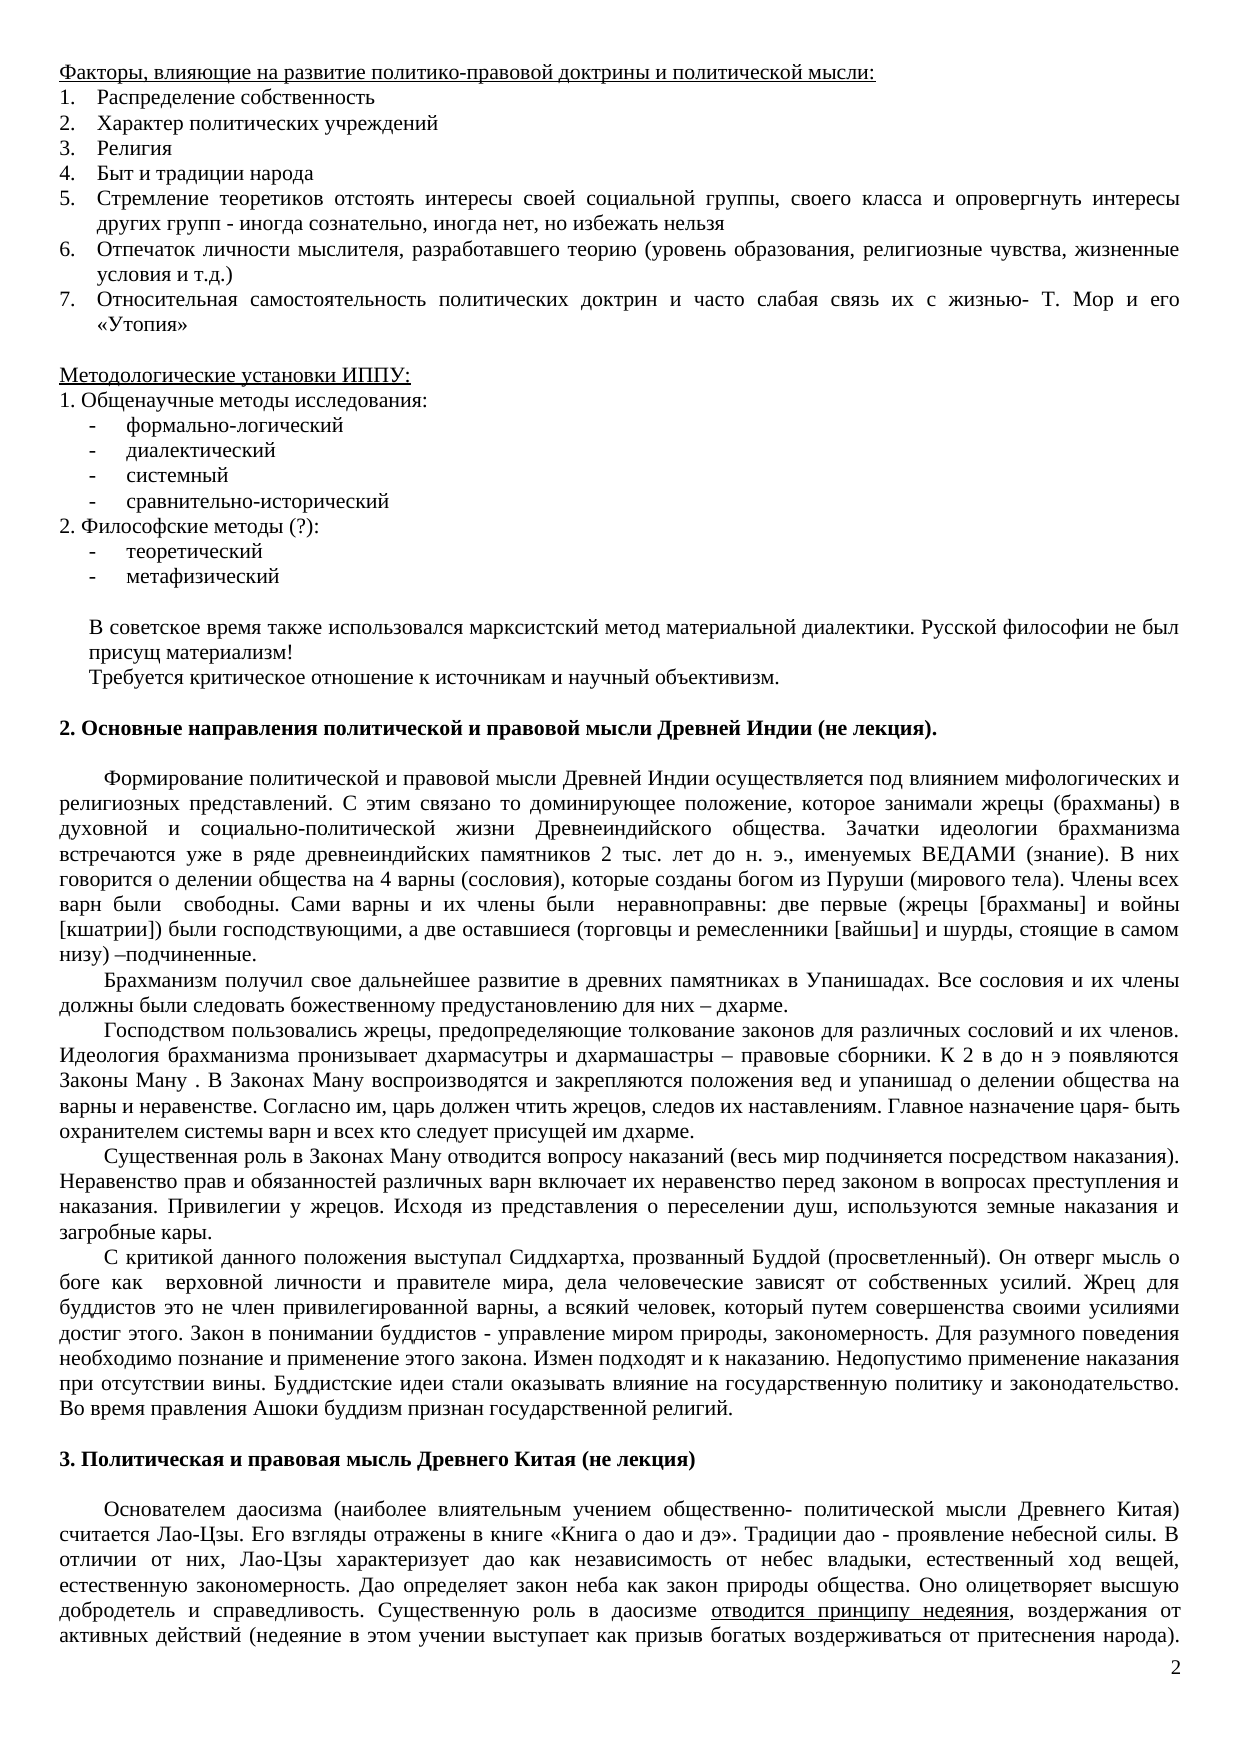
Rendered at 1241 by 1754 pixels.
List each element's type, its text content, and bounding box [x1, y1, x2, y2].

text 1. Общенаучные методы исследования: [59, 387, 1181, 412]
list Стремление теоретиков отстоять интересы своей социальной группы, своего класса и опровергнуть интересы других групп - иногда сознательно, иногда нет, но избежать нельзя [59, 185, 1181, 236]
text Факторы, влияющие на развитие политико-правовой доктрины и политической мысли: [59, 59, 1181, 84]
subtitle 2. Основные направления политической и правовой мысли Древней Индии (не лекция). [59, 714, 1181, 740]
text Брахманизм получил свое дальнейшее развитие в древних памятниках в Упанишадах. Все сословия и их члены должны были следовать божественному предустановлению для них – дхарме. [59, 967, 1181, 1017]
list Религия [59, 135, 1181, 160]
text В советское время также использовался марксистский метод материальной диалектики. Русской философии не был присущ материализм! [89, 614, 1181, 664]
text С критикой данного положения выступал Сиддхартха, прозванный Буддой (просветленный). Он отверг мысль о боге как верховной личности и правителе мира, дела человеческие зависят от собственных усилий. Жрец для буддистов это не член привилегированной варны, а всякий человек, который путем совершенства своими усилиями достиг этого. Закон в понимании буддистов - управление миром природы, закономерность. Для разумного поведения необходимо познание и применение этого закона. Измен подходят и к наказанию. Недопустимо применение наказания при отсутствии вины. Буддистские идеи стали оказывать влияние на государственную политику и законодательство. Во время правления Ашоки буддизм признан государственной религий. [59, 1244, 1181, 1420]
list Относительная самостоятельность политических доктрин и часто слабая связь их с жизнью- Т. Мор и его «Утопия» [59, 286, 1181, 336]
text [59, 1496, 1181, 1647]
subtitle 3. Политическая и правовая мысль Древнего Китая (не лекция) [59, 1446, 1181, 1471]
list системный [89, 462, 1181, 488]
text Методологические установки ИППУ: [59, 362, 1181, 387]
list Быт и традиции народа [59, 160, 1181, 185]
list Характер политических учреждений [59, 109, 1181, 135]
list диалектический [89, 437, 1181, 462]
list формально-логический [89, 412, 1181, 437]
list Распределение собственность [59, 84, 1181, 109]
text Господством пользовались жрецы, предопределяющие толкование законов для различных сословий и их членов. Идеология брахманизма пронизывает дхармасутры и дхармашастры – правовые сборники. К 2 в до н э появляются Законы Ману . В Законах Ману воспроизводятся и закрепляются положения вед и упанишад о делении общества на варны и неравенстве. Согласно им, царь должен чтить жрецов, следов их наставлениям. Главное назначение царя- быть охранителем системы варн и всех кто следует присущей им дхарме. [59, 1017, 1181, 1143]
text Формирование политической и правовой мысли Древней Индии осуществляется под влиянием мифологических и религиозных представлений. С этим связано то доминирующее положение, которое занимали жрецы (брахманы) в духовной и социально-политической жизни Древнеиндийского общества. Зачатки идеологии брахманизма встречаются уже в ряде древнеиндийских памятников 2 тыс. лет до н. э., именуемых ВЕДАМИ (знание). В них говорится о делении общества на 4 варны (сословия), которые созданы богом из Пуруши (мирового тела). Члены всех варн были свободны. Сами варны и их члены были неравноправны: две первые (жрецы [брахманы] и войны [кшатрии]) были господствующими, а две оставшиеся (торговцы и ремесленники [вайшьи] и шурды, стоящие в самом низу) –подчиненные. [59, 765, 1181, 967]
list теоретический [89, 538, 1181, 563]
text Существенная роль в Законах Ману отводится вопросу наказаний (весь мир подчиняется посредством наказания). Неравенство прав и обязанностей различных варн включает их неравенство перед законом в вопросах преступления и наказания. Привилегии у жрецов. Исходя из представления о переселении душ, используются земные наказания и загробные кары. [59, 1143, 1181, 1244]
list метафизический [89, 563, 1181, 588]
list сравнительно-исторический [89, 488, 1181, 513]
list Отпечаток личности мыслителя, разработавшего теорию (уровень образования, религиозные чувства, жизненные условия и т.д.) [59, 236, 1181, 286]
text 2. Философские методы (?): [59, 513, 1181, 538]
text Требуется критическое отношение к источникам и научный объективизм. [89, 664, 1181, 689]
